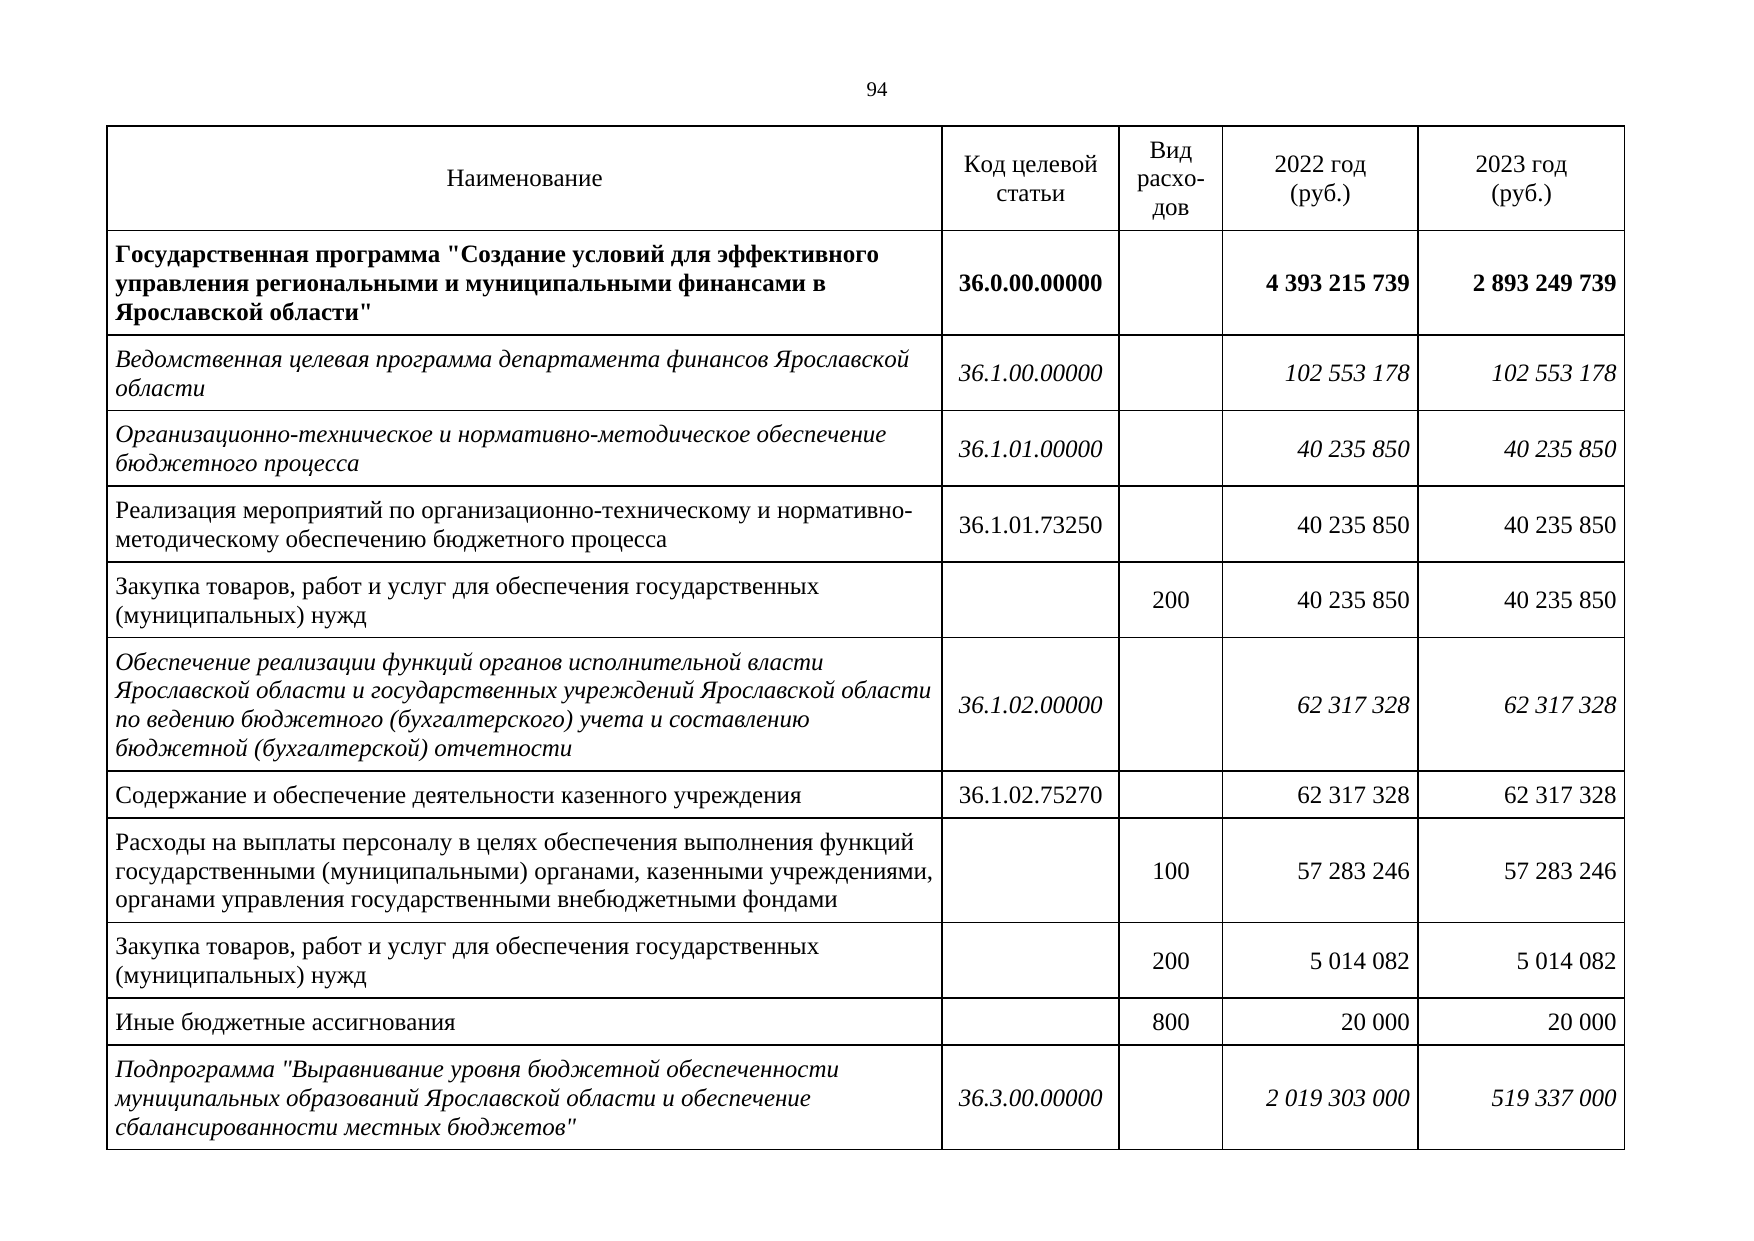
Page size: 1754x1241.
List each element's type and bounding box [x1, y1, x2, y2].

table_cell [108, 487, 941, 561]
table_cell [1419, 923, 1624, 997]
table_header [943, 127, 1118, 229]
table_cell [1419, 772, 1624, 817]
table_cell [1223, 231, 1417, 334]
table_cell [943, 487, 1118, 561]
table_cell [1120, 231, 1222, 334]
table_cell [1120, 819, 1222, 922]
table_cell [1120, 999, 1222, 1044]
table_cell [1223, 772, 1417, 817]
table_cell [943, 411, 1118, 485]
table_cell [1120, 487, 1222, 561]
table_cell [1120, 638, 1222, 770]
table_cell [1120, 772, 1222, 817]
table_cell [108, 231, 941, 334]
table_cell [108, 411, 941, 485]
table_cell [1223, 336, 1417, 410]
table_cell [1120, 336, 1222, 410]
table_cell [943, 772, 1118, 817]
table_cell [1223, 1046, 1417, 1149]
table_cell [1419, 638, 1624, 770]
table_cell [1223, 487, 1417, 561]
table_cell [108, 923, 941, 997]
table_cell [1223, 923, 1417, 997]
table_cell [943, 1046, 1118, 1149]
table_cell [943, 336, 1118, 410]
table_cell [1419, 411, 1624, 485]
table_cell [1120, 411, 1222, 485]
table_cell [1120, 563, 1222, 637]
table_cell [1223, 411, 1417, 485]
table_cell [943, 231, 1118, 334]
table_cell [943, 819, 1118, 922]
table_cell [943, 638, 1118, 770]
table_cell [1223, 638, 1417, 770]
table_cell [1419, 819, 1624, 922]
table_header [108, 127, 941, 229]
table_header [1223, 127, 1417, 229]
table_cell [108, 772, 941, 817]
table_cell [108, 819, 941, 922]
table_header [1419, 127, 1624, 229]
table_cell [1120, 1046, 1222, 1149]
table_header [1120, 127, 1222, 229]
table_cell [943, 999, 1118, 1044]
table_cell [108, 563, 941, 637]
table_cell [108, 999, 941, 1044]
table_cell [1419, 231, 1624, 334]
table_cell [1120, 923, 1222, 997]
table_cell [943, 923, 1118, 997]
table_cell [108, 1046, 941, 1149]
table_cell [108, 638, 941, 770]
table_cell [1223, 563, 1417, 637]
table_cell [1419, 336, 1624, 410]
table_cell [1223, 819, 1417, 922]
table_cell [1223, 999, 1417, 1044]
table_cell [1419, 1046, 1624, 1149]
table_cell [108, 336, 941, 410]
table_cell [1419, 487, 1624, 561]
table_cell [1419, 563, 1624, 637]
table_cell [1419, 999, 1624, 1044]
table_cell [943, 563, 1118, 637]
